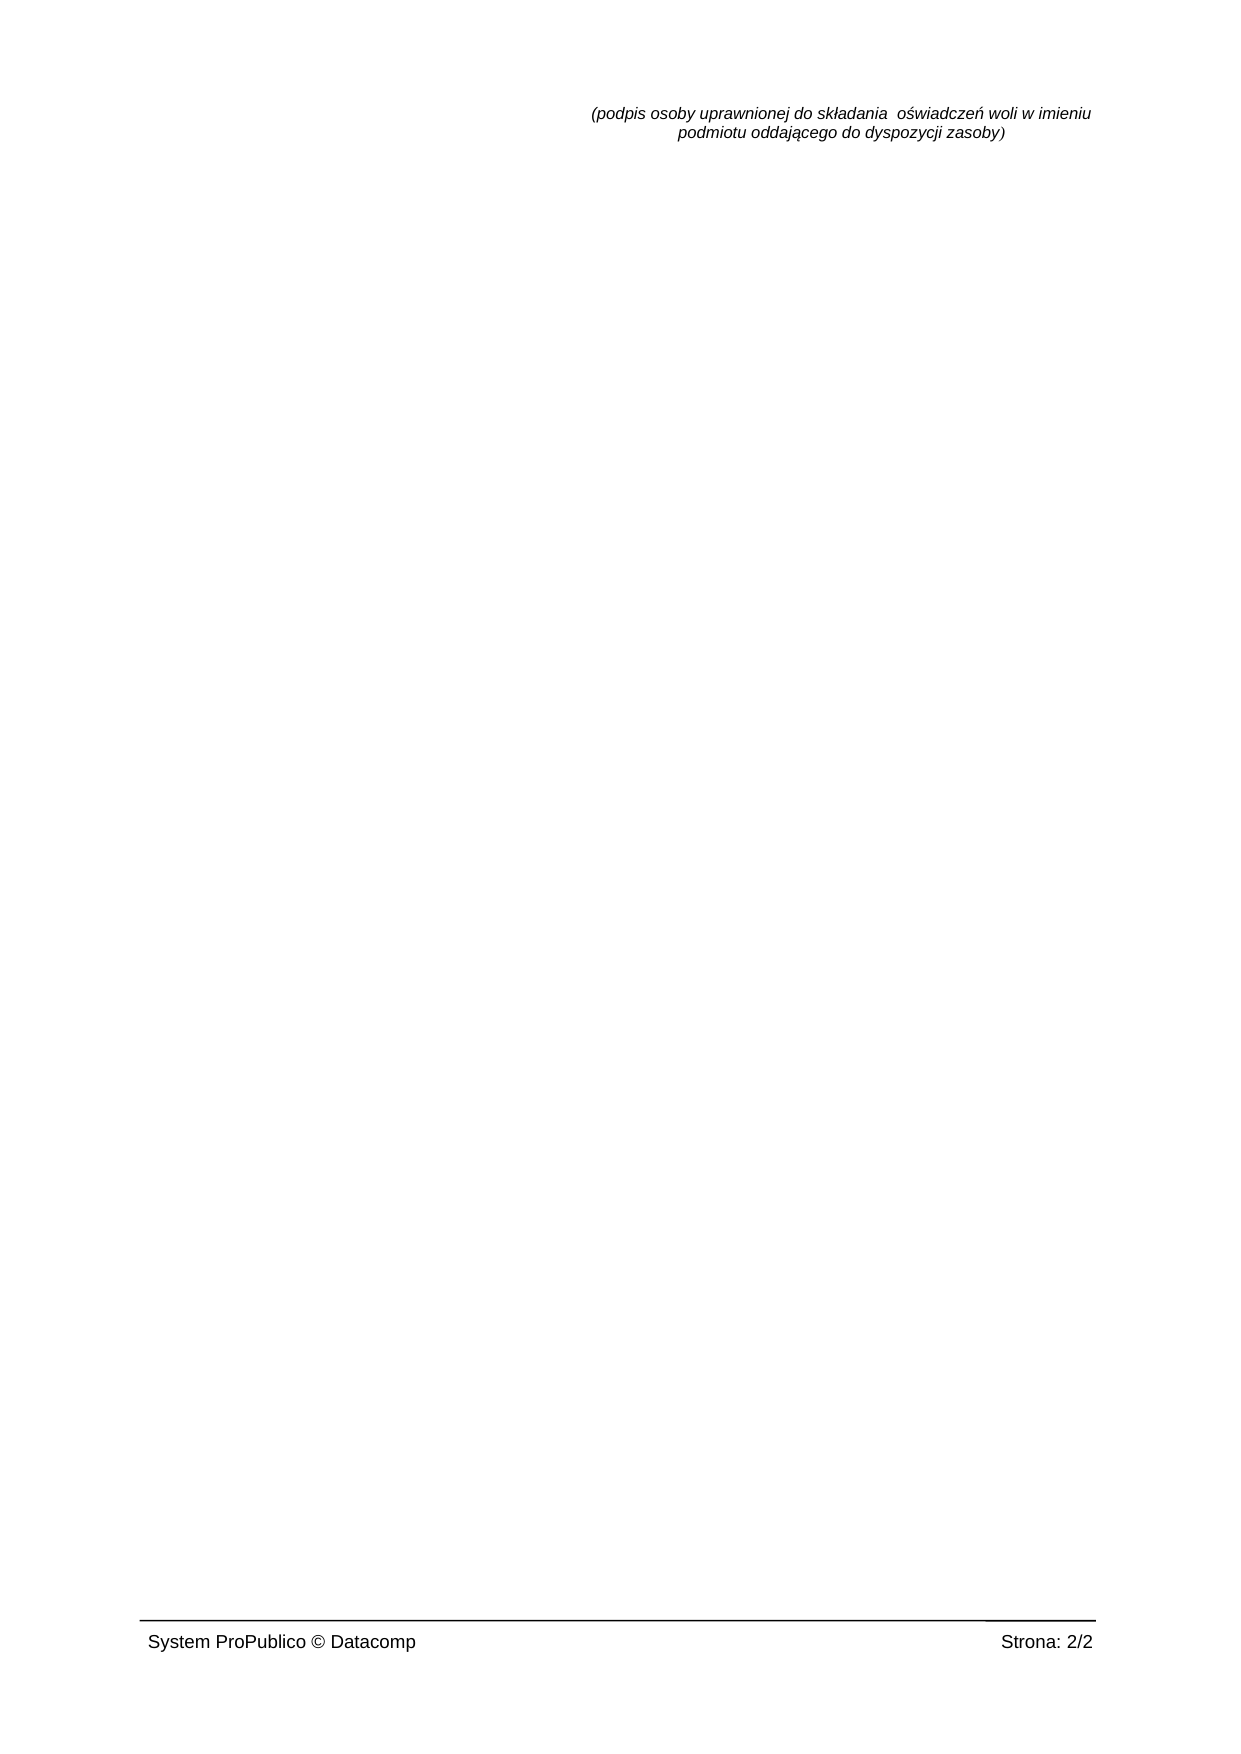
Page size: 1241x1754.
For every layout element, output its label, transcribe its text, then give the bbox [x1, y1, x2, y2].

text (podpis osoby uprawnionej do składania oświadczeń woli w imieniu podmiotu oddającego do dyspozycji zasoby) [590, 103, 1093, 142]
